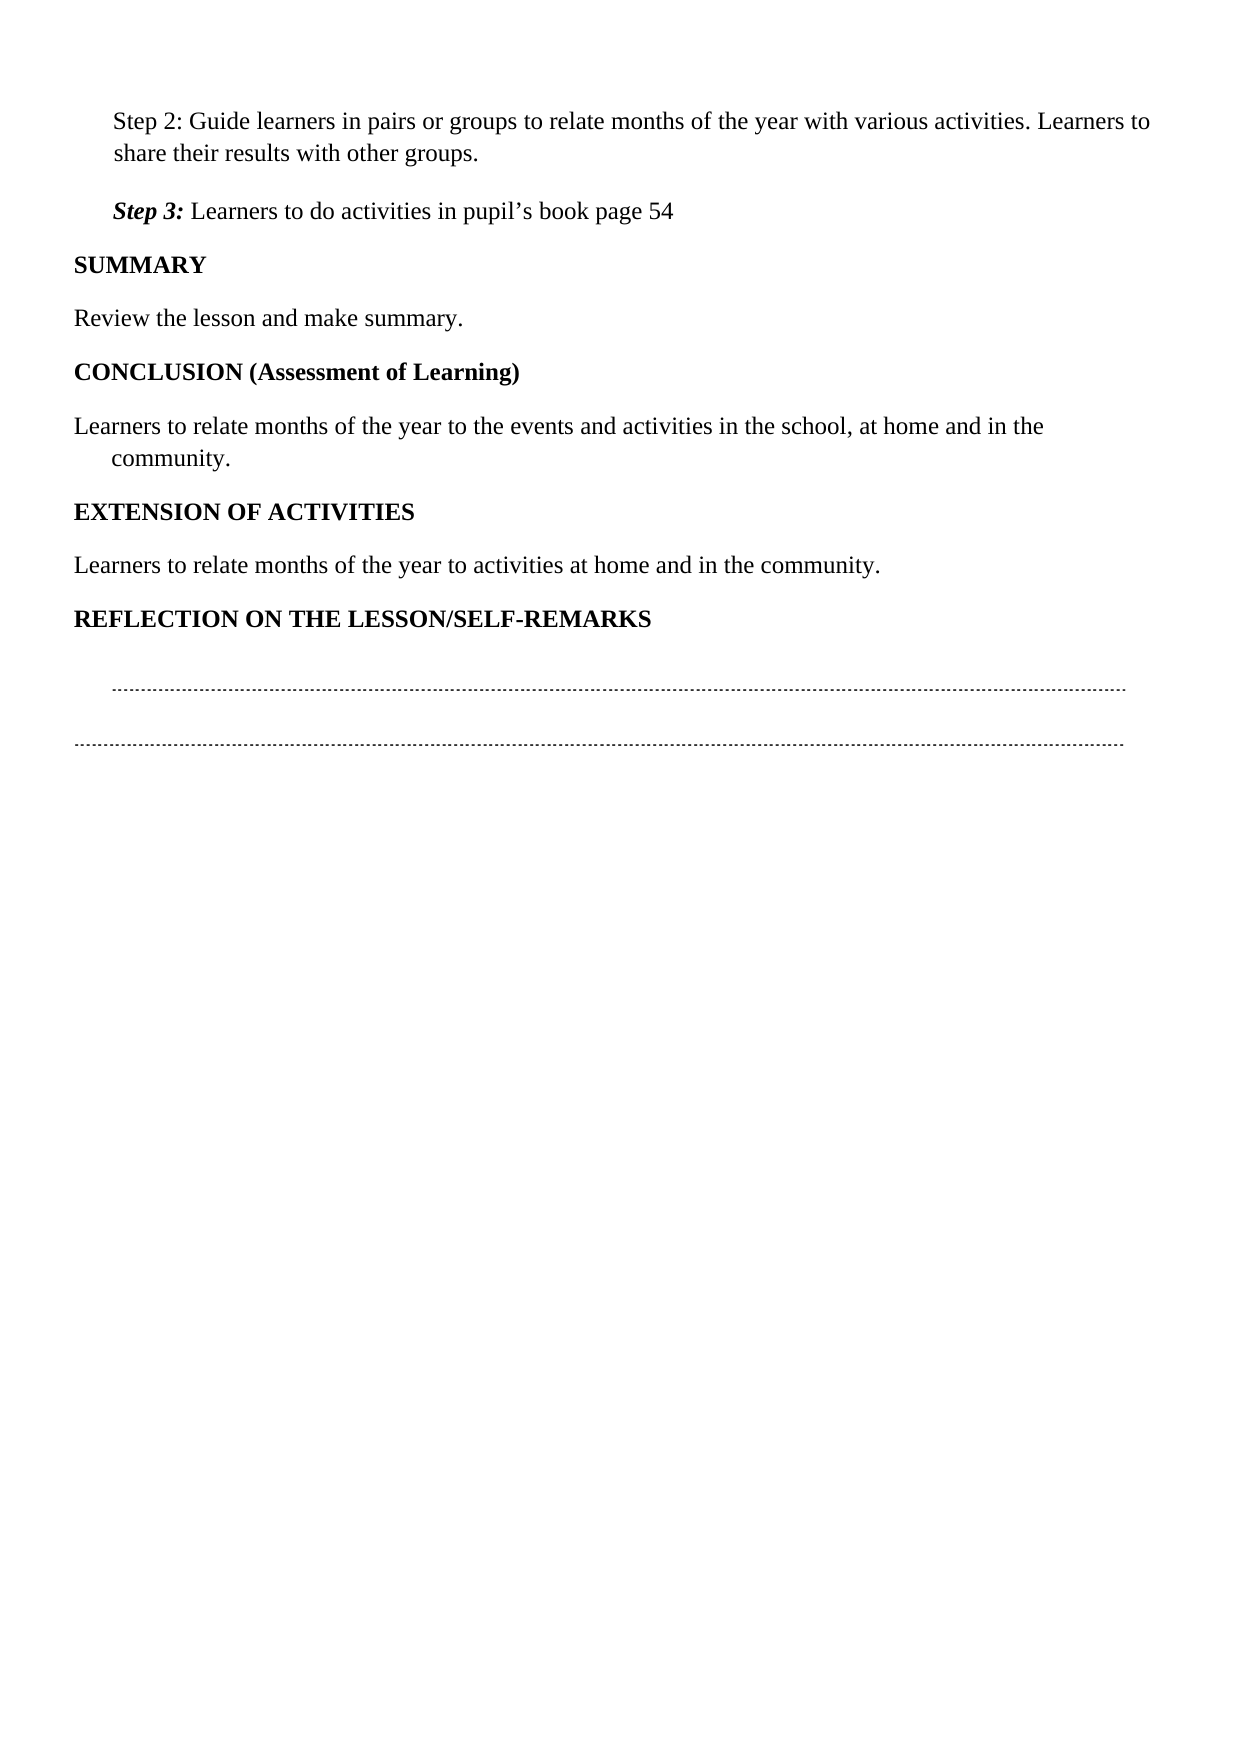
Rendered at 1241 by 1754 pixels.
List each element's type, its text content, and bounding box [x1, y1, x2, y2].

picture [74, 688, 1126, 746]
text SUMMARY [73, 250, 996, 278]
text REFLECTION ON THE LESSON/SELF-REMARKS [73, 604, 996, 633]
text EXTENSION OF ACTIVITIES [73, 497, 996, 526]
text CONCLUSION (Assessment of Learning) [73, 357, 996, 386]
text Review the lesson and make summary. [73, 303, 1161, 332]
text Learners to relate months of the year to the events and activities in the school, at home and in the community. [73, 411, 1161, 472]
text Learners to relate months of the year to activities at home and in the community. [73, 550, 1161, 579]
text Step 2: Guide learners in pairs or groups to relate months of the year with various activities. Learners to share their results with other groups. [113, 106, 1161, 167]
text Step 3: Learners to do activities in pupil’s book page 54 [113, 196, 1161, 225]
